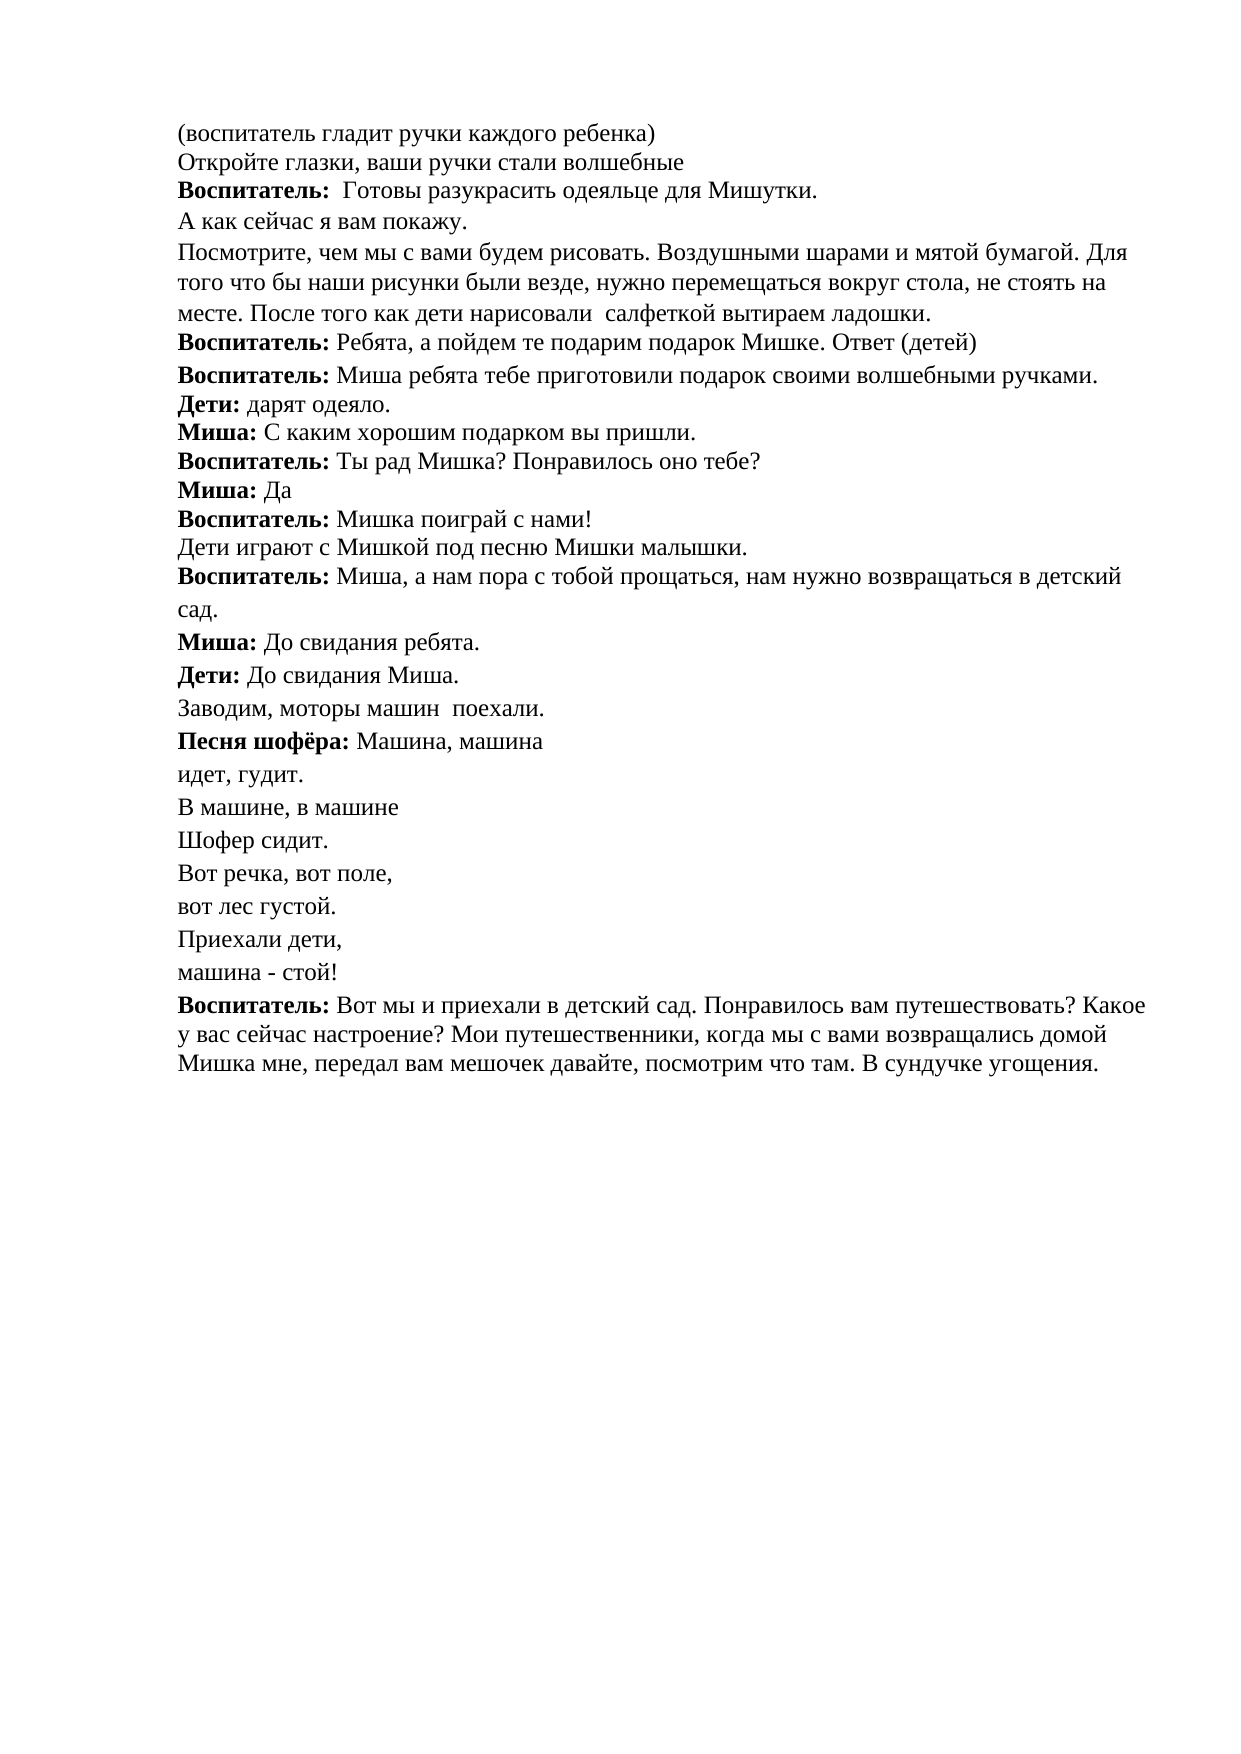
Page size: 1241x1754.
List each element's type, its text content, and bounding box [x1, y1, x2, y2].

text Дети: До свидания Миша. [177, 660, 1152, 689]
text Воспитатель: Миша, а нам пора с тобой прощаться, нам нужно возвращаться в детский сад. [177, 561, 1152, 623]
text Воспитатель: Мишка поиграй с нами! [177, 504, 1152, 532]
text Миша: До свидания ребята. [177, 627, 1152, 656]
text Воспитатель: Миша ребята тебе приготовили подарок своими волшебными ручками. [177, 360, 1152, 389]
text Песня шофёра: Машина, машина идет, гудит. В машине, в машине Шофер сидит. Вот речка, вот поле, вот лес густой. Приехали дети, машина - стой! [177, 726, 1152, 986]
text Воспитатель: Готовы разукрасить одеяльце для Мишутки. [177, 176, 1152, 204]
text А как сейчас я вам покажу. [177, 204, 1152, 235]
text (воспитатель гладит ручки каждого ребенка) Откройте глазки, ваши ручки стали волшебные [177, 118, 1152, 176]
text Миша: С каким хорошим подарком вы пришли. [177, 417, 1152, 446]
text Воспитатель: Ты рад Мишка? Понравилось оно тебе? [177, 446, 1152, 475]
text Миша: Да [177, 475, 1152, 504]
text Посмотрите, чем мы с вами будем рисовать. Воздушными шарами и мятой бумагой. Для того что бы наши рисунки были везде, нужно перемещаться вокруг стола, не стоять на месте. После того как дети нарисовали салфеткой вытираем ладошки. [177, 235, 1152, 327]
text Воспитатель: Ребята, а пойдем те подарим подарок Мишке. Ответ (детей) [177, 327, 1152, 356]
text Дети: дарят одеяло. [177, 389, 1152, 417]
text Дети играют с Мишкой под песню Мишки малышки. [177, 532, 1152, 561]
text Воспитатель: Вот мы и приехали в детский сад. Понравилось вам путешествовать? Какое у вас сейчас настроение? Мои путешественники, когда мы с вами возвращались домой Мишка мне, передал вам мешочек давайте, посмотрим что там. В сундучке угощения. [177, 990, 1152, 1077]
text Заводим, моторы машин поехали. [177, 693, 1152, 722]
